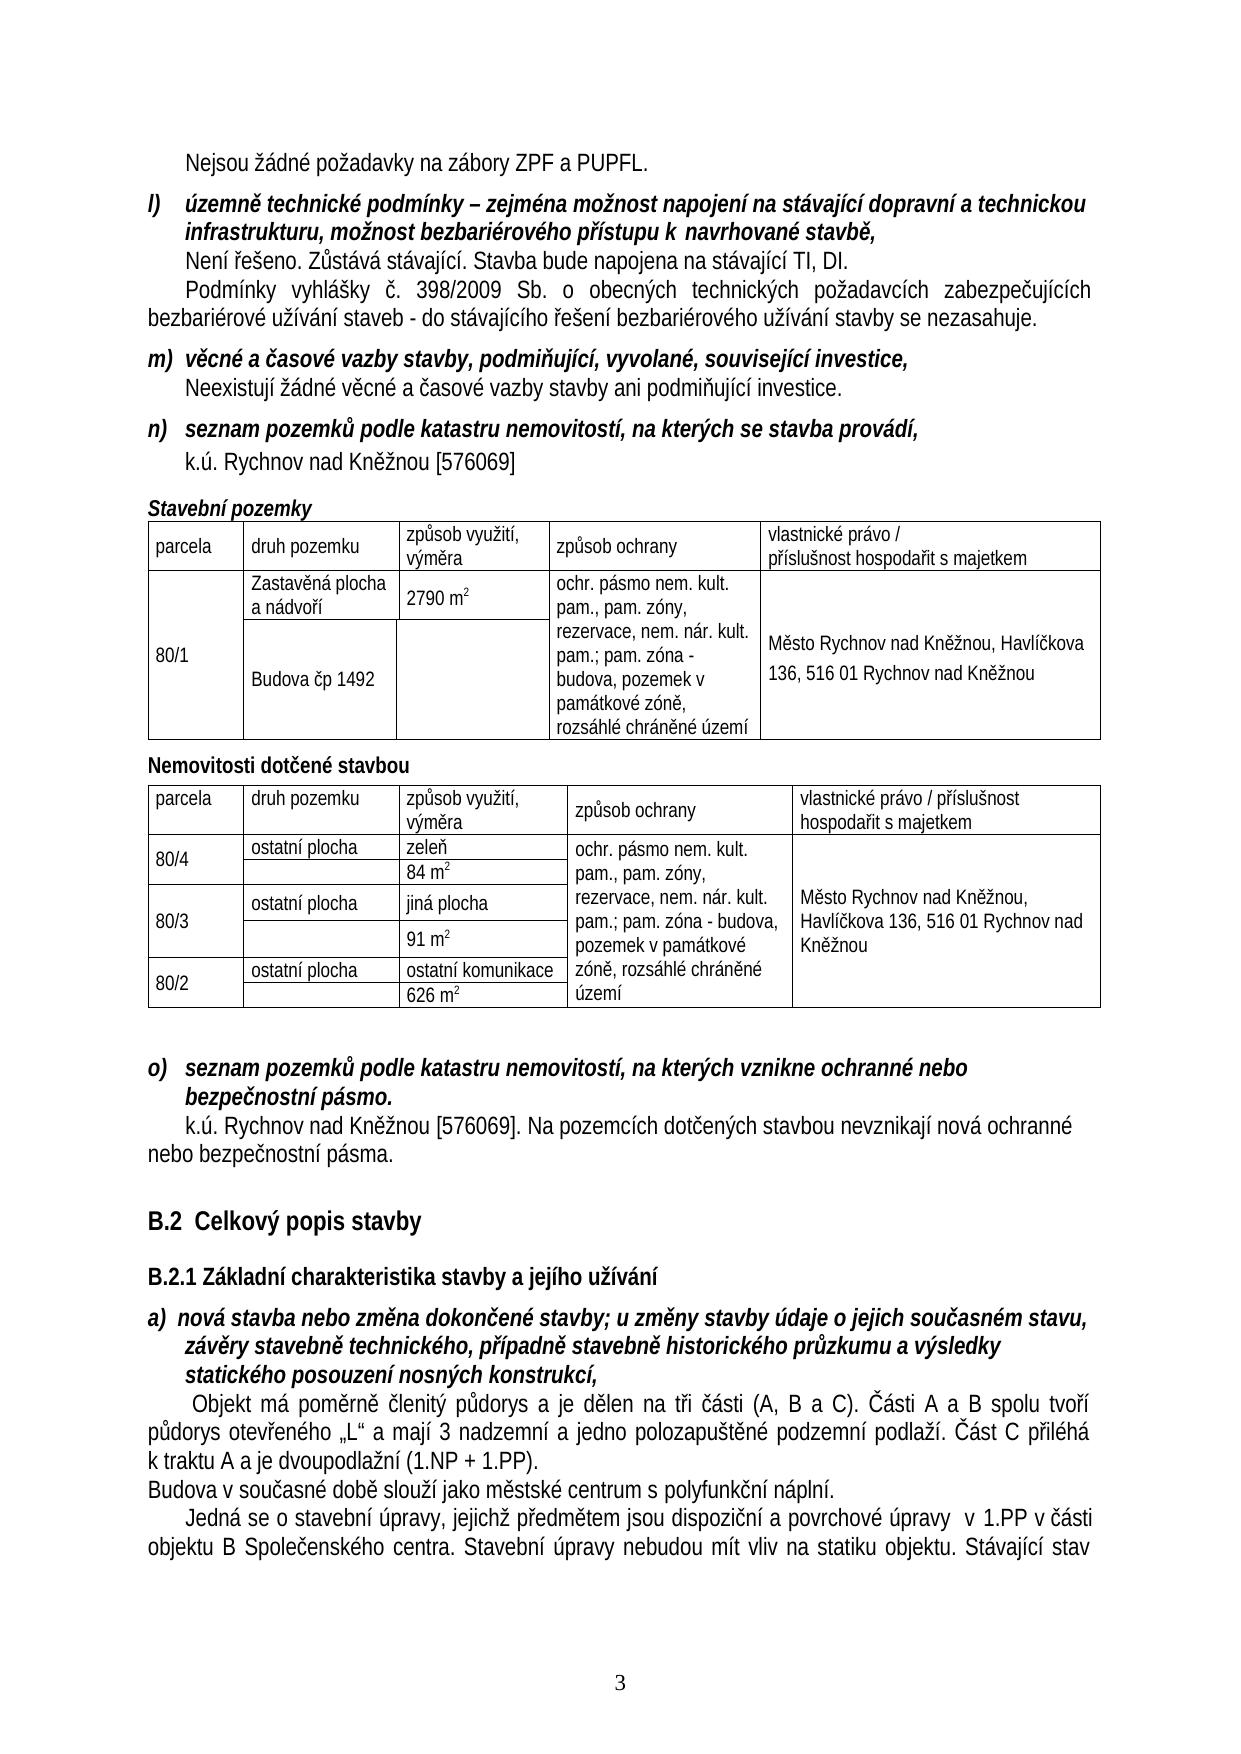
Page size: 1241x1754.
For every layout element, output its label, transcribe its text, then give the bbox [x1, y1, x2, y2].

text Podmínky vyhlášky č. 398/2009 Sb. o obecných technických požadavcích zabezpečujících bezbariérové užívání staveb - do stávajícího řešení bezbariérového užívání stavby se nezasahuje. [148, 275, 1093, 332]
table_header způsob využití, výměra [400, 786, 567, 834]
text Stavební pozemky [148, 494, 1093, 521]
list seznam pozemků podle katastru nemovitostí, na kterých vznikne ochranné nebo bezpečnostní pásmo. [148, 1053, 1093, 1111]
table_header vlastnické právo / příslušnost hospodařit s majetkem [761, 522, 1100, 570]
table_cell 84 m2 [400, 860, 567, 884]
table_cell zeleň [400, 835, 567, 859]
table_cell jiná plocha [400, 885, 567, 920]
list seznam pozemků podle katastru nemovitostí, na kterých se stavba provádí, [148, 414, 1093, 443]
table_cell [244, 921, 399, 957]
table_cell ostatní plocha [244, 958, 399, 982]
table_cell 80/2 [149, 958, 243, 1007]
text k.ú. Rychnov nad Kněžnou [576069] [185, 447, 1093, 476]
table_cell ostatní plocha [244, 835, 399, 859]
table_cell [244, 860, 399, 884]
table_cell ochr. pásmo nem. kult. pam., pam. zóny, rezervace, nem. nár. kult. pam.; pam. zóna - budova, pozemek v památkové zóně, rozsáhlé chráněné území [568, 835, 792, 1007]
table_cell 626 m2 [400, 983, 567, 1007]
subtitle Nemovitosti dotčené stavbou [148, 752, 1093, 778]
list územně technické podmínky – zejména možnost napojení na stávající dopravní a technickou infrastrukturu, možnost bezbariérového přístupu k navrhované stavbě, [148, 189, 1093, 246]
table_header způsob ochrany [550, 522, 760, 570]
table_header parcela [149, 786, 243, 834]
table_cell Město Rychnov nad Kněžnou, Havlíčkova 136, 516 01 Rychnov nad Kněžnou [761, 571, 1100, 738]
text Neexistují žádné věcné a časové vazby stavby ani podmiňující investice. [148, 373, 1093, 402]
text Není řešeno. Zůstává stávající. Stavba bude napojena na stávající TI, DI. [148, 246, 1093, 275]
table_cell [244, 983, 399, 1007]
list Objekt má poměrně členitý půdorys a je dělen na tři části (A, B a C). Části A a B spolu tvoří půdorys otevřeného „L“ a mají 3 nadzemní a jedno polozapuštěné podzemní podlaží. Část C přiléhá k traktu A a je dvoupodlažní (1.NP + 1.PP). [148, 1389, 1093, 1474]
table_cell [397, 620, 549, 738]
table_cell Zastavěná plocha a nádvoří [244, 571, 399, 619]
text Nejsou žádné požadavky na zábory ZPF a PUPFL. [148, 148, 1093, 176]
table_cell 80/1 [149, 571, 243, 738]
table_cell 2790 m2 [400, 571, 549, 619]
table_header vlastnické právo / příslušnost hospodařit s majetkem [793, 786, 1100, 834]
table_header druh pozemku [244, 522, 399, 570]
table_header parcela [149, 522, 243, 570]
text Budova v současné době slouží jako městské centrum s polyfunkční náplní. [148, 1474, 1093, 1503]
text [148, 1503, 1093, 1561]
table_header druh pozemku [244, 786, 399, 834]
text B.2.1 Základní charakteristika stavby a jejího užívání [148, 1262, 1093, 1290]
text k.ú. Rychnov nad Kněžnou [576069]. Na pozemcích dotčených stavbou nevznikají nová ochranné nebo bezpečnostní pásma. [148, 1111, 1093, 1168]
table_cell ochr. pásmo nem. kult. pam., pam. zóny, rezervace, nem. nár. kult. pam.; pam. zóna - budova, pozemek v památkové zóně, rozsáhlé chráněné území [550, 571, 760, 738]
table_cell ostatní plocha [244, 885, 399, 920]
table_header způsob ochrany [568, 786, 792, 834]
table_cell 80/3 [149, 885, 243, 957]
list věcné a časové vazby stavby, podmiňující, vyvolané, související investice, [148, 344, 1093, 373]
table_cell Budova čp 1492 [244, 620, 396, 738]
list nová stavba nebo změna dokončené stavby; u změny stavby údaje o jejich současném stavu, závěry stavebně technického, případně stavebně historického průzkumu a výsledky statického posouzení nosných konstrukcí, [148, 1303, 1093, 1389]
table_cell 80/4 [149, 835, 243, 884]
text B.2 Celkový popis stavby [148, 1206, 1093, 1237]
table_header způsob využití, výměra [400, 522, 549, 570]
table_cell Město Rychnov nad Kněžnou, Havlíčkova 136, 516 01 Rychnov nad Kněžnou [793, 835, 1100, 1007]
table_cell 91 m2 [400, 921, 567, 957]
table_cell ostatní komunikace [400, 958, 567, 982]
